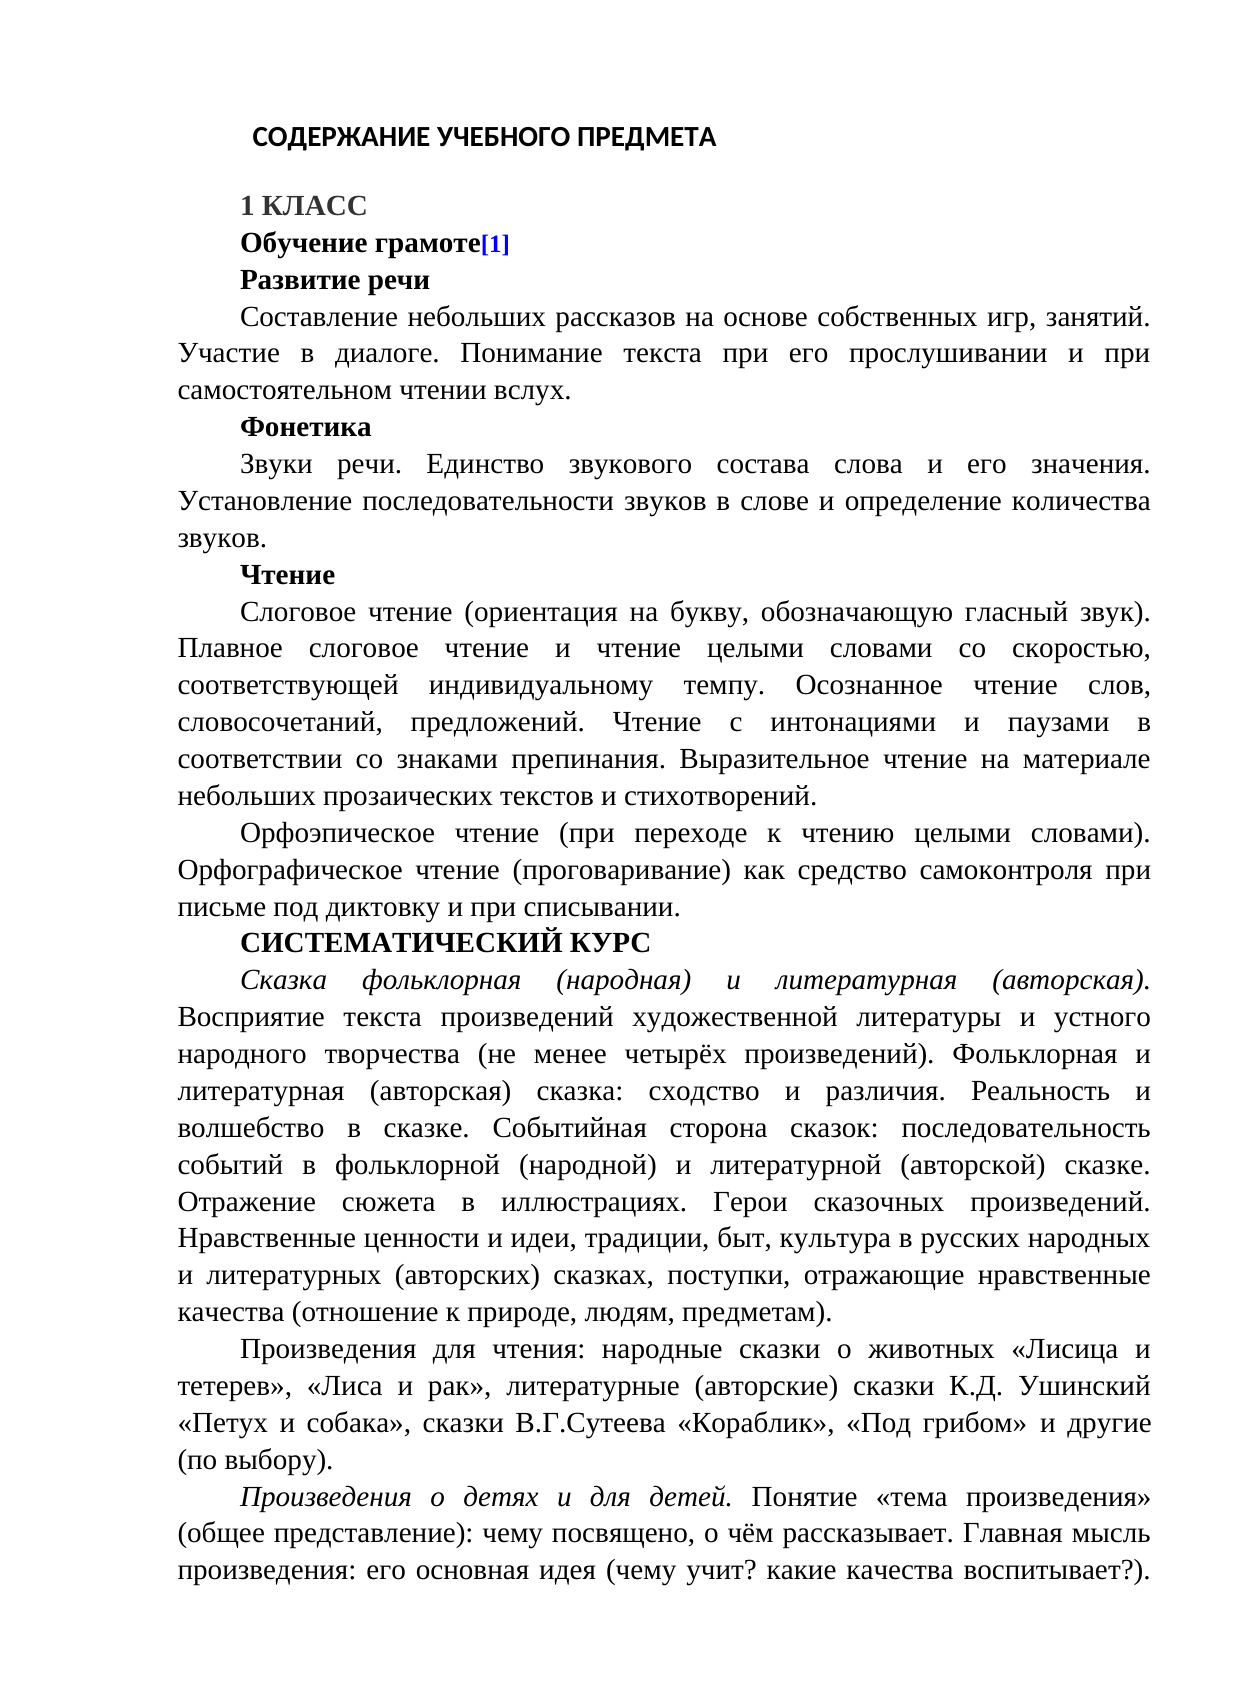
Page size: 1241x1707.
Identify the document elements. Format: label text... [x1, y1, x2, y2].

text Звуки речи. Единство звукового состава слова и его значения. Установление последовательности звуков в слове и определение количества звуков. [177, 446, 1152, 553]
text Составление небольших рассказов на основе собственных игр, занятий. Участие в диалоге. Понимание текста при его прослушивании и при самостоятельном чтении вслух. [177, 299, 1152, 406]
text Чтение [177, 557, 1152, 590]
text Слоговое чтение (ориентация на букву, обозначающую гласный звук). Плавное слоговое чтение и чтение целыми словами со скоростью, соответствующей индивидуальному темпу. Осознанное чтение слов, словосочетаний, предложений. Чтение с интонациями и паузами в соответствии со знаками препинания. Выразительное чтение на материале небольших прозаических текстов и стихотворений. [177, 594, 1152, 812]
text Сказка фольклорная (народная) и литературная (авторская). Восприятие текста произведений художественной литературы и устного народного творчества (не менее четырёх произведений). Фольклорная и литературная (авторская) сказка: сходство и различия. Реальность и волшебство в сказке. Событийная сторона сказок: последовательность событий в фольклорной (народной) и литературной (авторской) сказке. Отражение сюжета в иллюстрациях. Герои сказочных произведений. Нравственные ценности и идеи, традиции, быт, культура в русских народных и литературных (авторских) сказках, поступки, отражающие нравственные качества (отношение к природе, людям, предметам). [177, 962, 1152, 1328]
text Фонетика [177, 409, 1152, 443]
text Развитие речи [177, 262, 1152, 295]
text Обучение грамоте[1] [177, 225, 1152, 258]
text 1 КЛАСС [177, 188, 1152, 222]
text СОДЕРЖАНИЕ УЧЕБНОГО ПРЕДМЕТА [190, 118, 1152, 154]
text Произведения для чтения: народные сказки о животных «Лисица и тетерев», «Лиса и рак», литературные (авторские) сказки К.Д. Ушинский «Петух и собака», сказки В.Г.Сутеева «Кораблик», «Под грибом» ‌и другие (по выбору).‌ [177, 1331, 1152, 1475]
text СИСТЕМАТИЧЕСКИЙ КУРС [177, 926, 1152, 959]
text Орфоэпическое чтение (при переходе к чтению целыми словами). Орфографическое чтение (проговаривание) как средство самоконтроля при письме под диктовку и при списывании. [177, 815, 1152, 922]
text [177, 1479, 1152, 1586]
